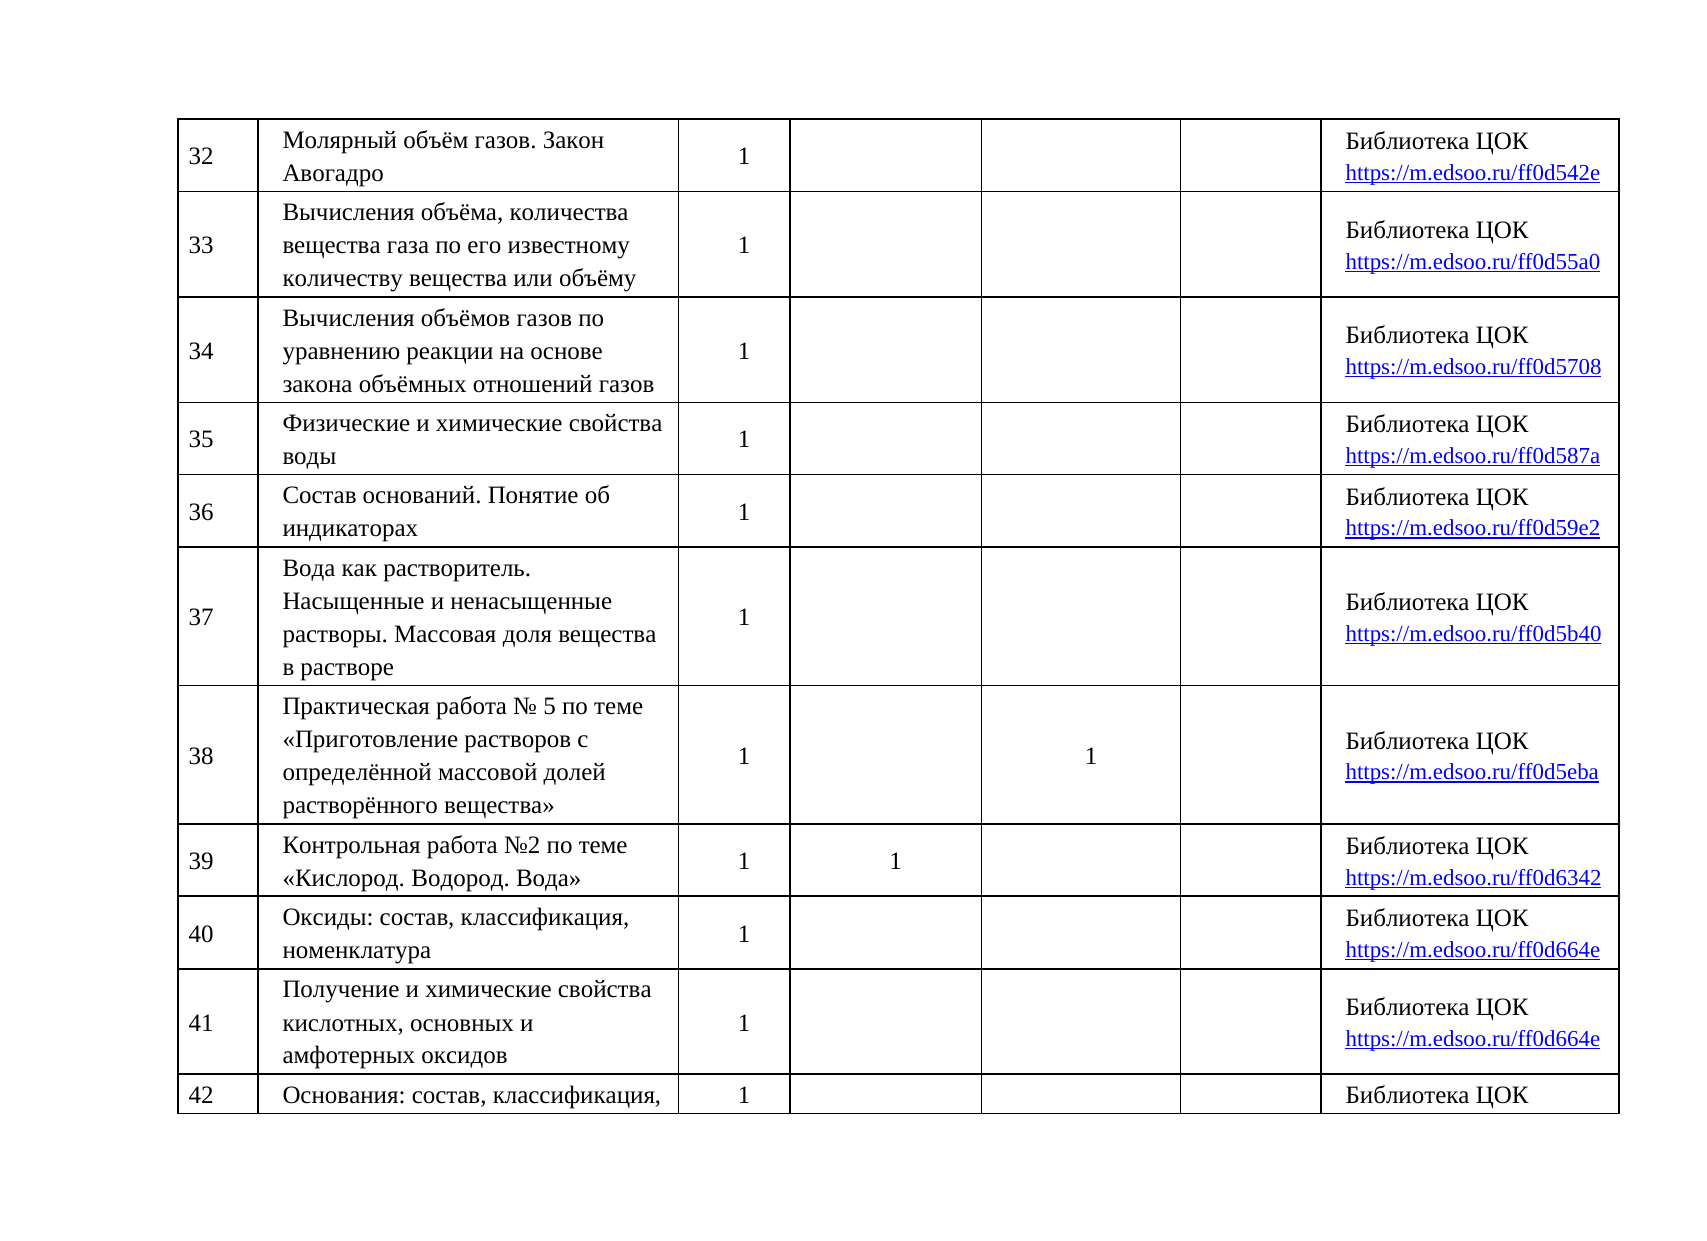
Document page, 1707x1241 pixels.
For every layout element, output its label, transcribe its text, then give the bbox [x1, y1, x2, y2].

table_cell Библиотека ЦОК https://m.edsoo.ru/ff0d59e2 [1322, 475, 1618, 546]
table_cell Библиотека ЦОК https://m.edsoo.ru/ff0d5708 [1322, 298, 1618, 401]
table_cell [791, 686, 981, 823]
table_cell [982, 1075, 1180, 1113]
table_cell 1 [679, 1075, 789, 1113]
table_cell 1 [679, 970, 789, 1073]
table_cell 39 [179, 825, 257, 895]
table_cell Библиотека ЦОК https://m.edsoo.ru/ff0d55a0 [1322, 192, 1618, 296]
table_cell 1 [679, 298, 789, 401]
table_cell [1181, 475, 1320, 546]
table_cell [982, 298, 1180, 401]
table_cell [791, 548, 981, 684]
table_cell Оксиды: состав, классификация, номенклатура [259, 897, 678, 968]
table_cell [982, 192, 1180, 296]
table_cell [791, 475, 981, 546]
table_cell 1 [679, 475, 789, 546]
table_cell 36 [179, 475, 257, 546]
table_cell [982, 970, 1180, 1073]
table_cell 1 [679, 825, 789, 895]
table_cell [1181, 897, 1320, 968]
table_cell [1322, 1075, 1618, 1113]
table_cell Вычисления объёма, количества вещества газа по его известному количеству вещества или объёму [259, 192, 678, 296]
table_cell 38 [179, 686, 257, 823]
table_cell Практическая работа № 5 по теме «Приготовление растворов с определённой массовой долей растворённого вещества» [259, 686, 678, 823]
table_cell [1181, 686, 1320, 823]
table_cell Библиотека ЦОК https://m.edsoo.ru/ff0d664e [1322, 970, 1618, 1073]
table_cell Вода как растворитель. Насыщенные и ненасыщенные растворы. Массовая доля вещества в растворе [259, 548, 678, 684]
table_cell 1 [679, 897, 789, 968]
table_cell [1181, 1075, 1320, 1113]
table_cell 35 [179, 403, 257, 474]
table_cell [982, 475, 1180, 546]
table_cell [1181, 825, 1320, 895]
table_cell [259, 1075, 678, 1113]
table_cell Молярный объём газов. Закон Авогадро [259, 120, 678, 191]
table_cell [982, 897, 1180, 968]
table_cell [791, 298, 981, 401]
table_cell 42 [179, 1075, 257, 1113]
table_cell 41 [179, 970, 257, 1073]
table_cell 33 [179, 192, 257, 296]
table_cell [1181, 192, 1320, 296]
table_cell [1181, 120, 1320, 191]
table_cell 37 [179, 548, 257, 684]
table_cell [1181, 403, 1320, 474]
table_cell [791, 192, 981, 296]
table_cell [791, 120, 981, 191]
table_cell Библиотека ЦОК https://m.edsoo.ru/ff0d542e [1322, 120, 1618, 191]
table_cell Вычисления объёмов газов по уравнению реакции на основе закона объёмных отношений газов [259, 298, 678, 401]
table_cell 34 [179, 298, 257, 401]
table_cell [982, 403, 1180, 474]
table_cell 1 [679, 686, 789, 823]
table_cell Библиотека ЦОК https://m.edsoo.ru/ff0d587a [1322, 403, 1618, 474]
table_cell [982, 548, 1180, 684]
table_cell 1 [679, 120, 789, 191]
table_cell Библиотека ЦОК https://m.edsoo.ru/ff0d6342 [1322, 825, 1618, 895]
table_cell [1181, 970, 1320, 1073]
table_cell Контрольная работа №2 по теме «Кислород. Водород. Вода» [259, 825, 678, 895]
table_cell [791, 403, 981, 474]
table_cell [791, 1075, 981, 1113]
table_cell Библиотека ЦОК https://m.edsoo.ru/ff0d5eba [1322, 686, 1618, 823]
table_cell [982, 825, 1180, 895]
table_cell [1181, 548, 1320, 684]
table_cell 1 [679, 192, 789, 296]
table_cell Библиотека ЦОК https://m.edsoo.ru/ff0d5b40 [1322, 548, 1618, 684]
table_cell Библиотека ЦОК https://m.edsoo.ru/ff0d664e [1322, 897, 1618, 968]
table_cell 40 [179, 897, 257, 968]
table_cell [982, 120, 1180, 191]
table_cell Получение и химические свойства кислотных, основных и амфотерных оксидов [259, 970, 678, 1073]
table_cell Физические и химические свойства воды [259, 403, 678, 474]
table_cell Состав оснований. Понятие об индикаторах [259, 475, 678, 546]
table_cell [791, 970, 981, 1073]
table_cell 1 [791, 825, 981, 895]
table_cell 1 [679, 403, 789, 474]
table_cell 32 [179, 120, 257, 191]
table_cell 1 [679, 548, 789, 684]
table_cell [791, 897, 981, 968]
table_cell 1 [982, 686, 1180, 823]
table_cell [1181, 298, 1320, 401]
